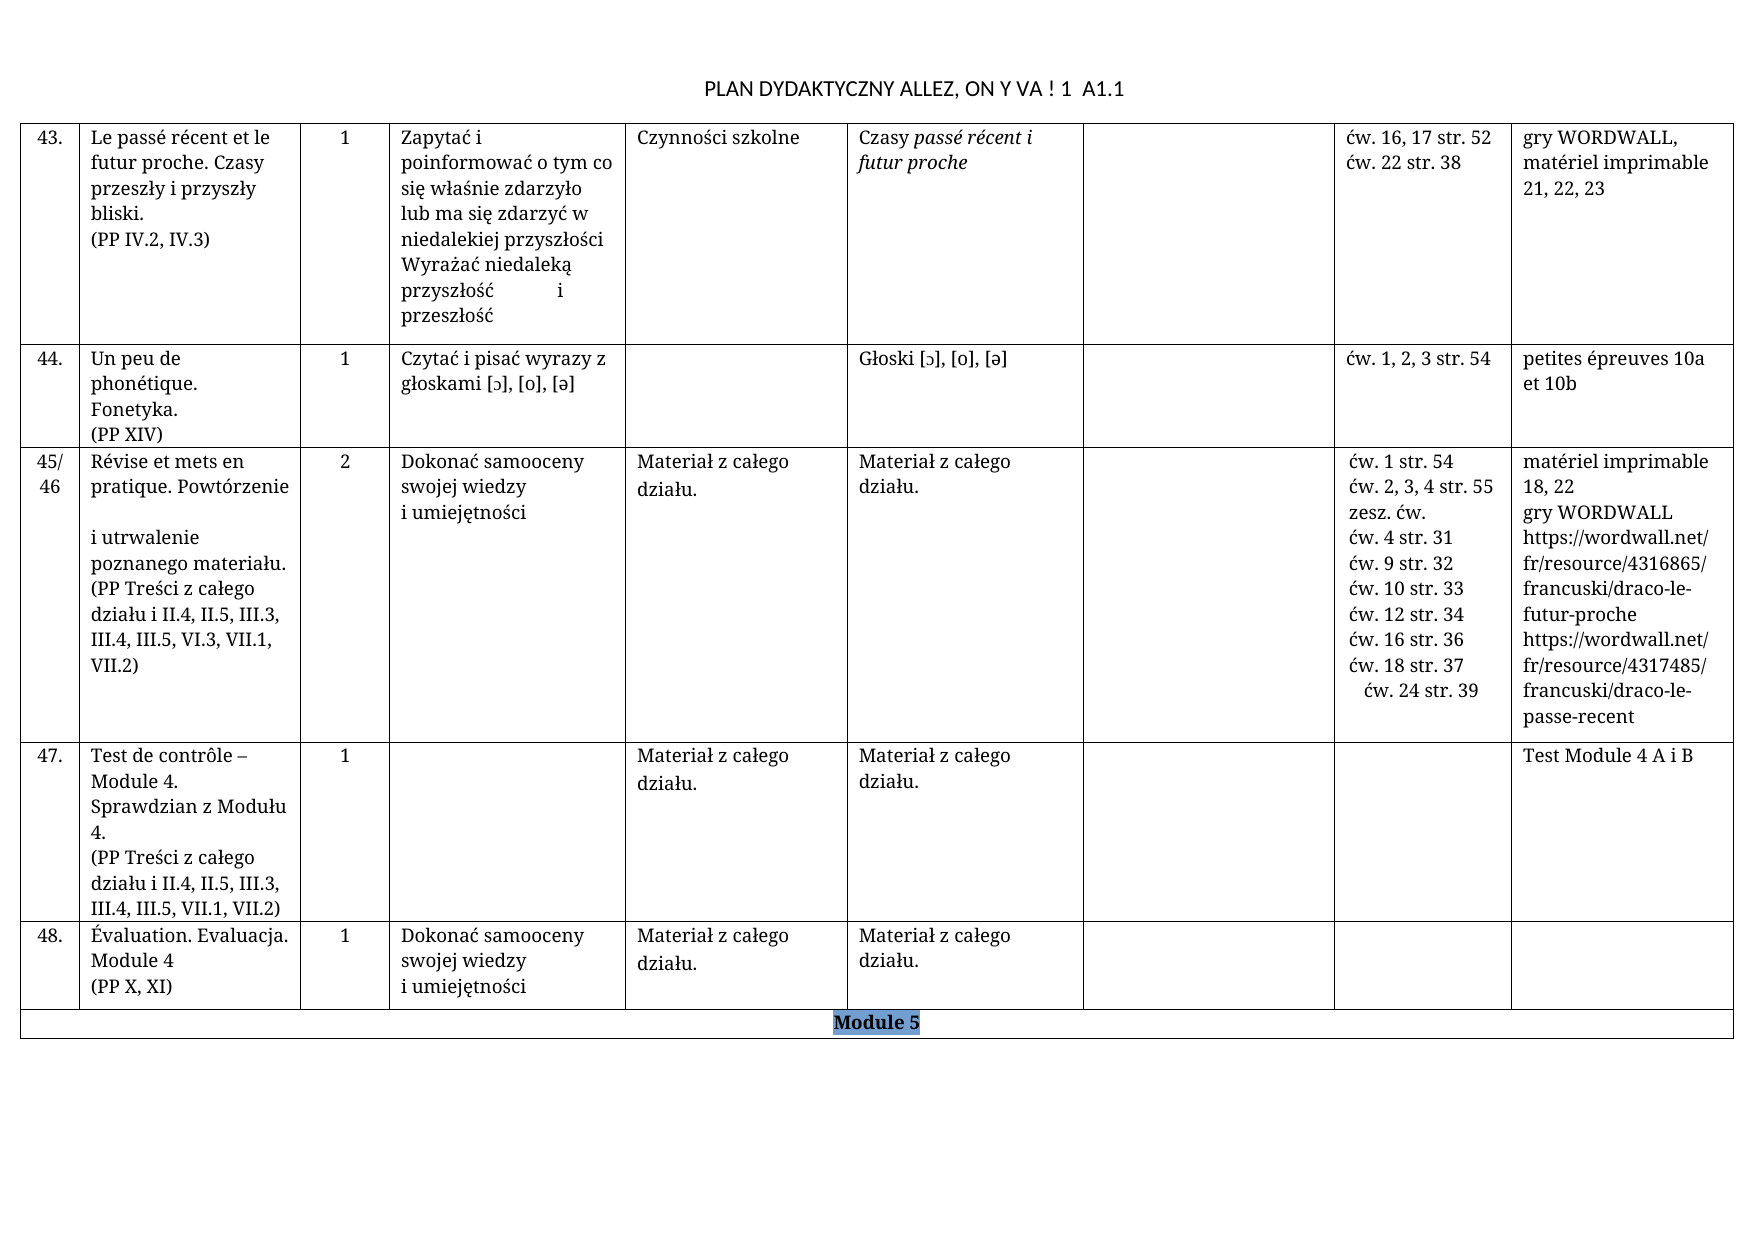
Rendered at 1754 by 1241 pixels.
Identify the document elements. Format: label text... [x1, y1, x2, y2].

table_cell [390, 743, 625, 921]
table_cell Dokonać samooceny swojej wiedzy i umiejętności [390, 448, 625, 742]
table_cell Czytać i pisać wyrazy z głoskami [ɔ], [o], [ə] [390, 345, 625, 447]
table_cell 1 [301, 124, 389, 344]
table_cell Głoski [ɔ], [o], [ə] [848, 345, 1083, 447]
table_cell 45/ 46 [21, 448, 79, 742]
table_cell 1 [301, 922, 389, 1009]
table_cell Test Module 4 A i B [1512, 743, 1733, 921]
table_cell Materiał z całego działu. [848, 743, 1083, 921]
table_cell [1084, 743, 1334, 921]
table_cell 44. [21, 345, 79, 447]
table_cell matériel imprimable 18, 22 gry WORDWALL https://wordwall.net/fr/resource/4316865/francuski/draco-le-futur-proche https://wordwall.net/fr/resource/4317485/francuski/draco-le-passe-recent [1512, 448, 1733, 742]
table_cell Materiał z całego działu. [848, 922, 1083, 1009]
table_cell 43. [21, 124, 79, 344]
table_cell ćw. 1 str. 54 ćw. 2, 3, 4 str. 55 zesz. ćw. ćw. 4 str. 31 ćw. 9 str. 32 ćw. 10 str. 33 ćw. 12 str. 34 ćw. 16 str. 36 ćw. 18 str. 37 ćw. 24 str. 39 [1335, 448, 1511, 742]
table_cell [1084, 345, 1334, 447]
table_cell Materiał z całego działu. [626, 448, 847, 742]
table_cell Dokonać samooceny swojej wiedzy i umiejętności [390, 922, 625, 1009]
table_cell Materiał z całego działu. [626, 922, 847, 1009]
table_cell Révise et mets en pratique. Powtórzenie i utrwalenie poznanego materiału. (PP Treści z całego działu i II.4, II.5, III.3, III.4, III.5, VI.3, VII.1, VII.2) [80, 448, 300, 742]
table_cell Module 5 [21, 1010, 1733, 1038]
table_cell [626, 345, 847, 447]
table_cell Le passé récent et le futur proche. Czasy przeszły i przyszły bliski. (PP IV.2, IV.3) [80, 124, 300, 344]
table_cell 48. [21, 922, 79, 1009]
table_cell 1 [301, 345, 389, 447]
table_cell gry WORDWALL, matériel imprimable 21, 22, 23 [1512, 124, 1733, 344]
table_cell 47. [21, 743, 79, 921]
table_cell [1512, 922, 1733, 1009]
table_cell Un peu de phonétique. Fonetyka. (PP XIV) [80, 345, 300, 447]
table_cell 1 [301, 743, 389, 921]
table_cell [1084, 922, 1334, 1009]
table_cell Test de contrôle – Module 4. Sprawdzian z Modułu 4. (PP Treści z całego działu i II.4, II.5, III.3, III.4, III.5, VII.1, VII.2) [80, 743, 300, 921]
table_cell petites épreuves 10a et 10b [1512, 345, 1733, 447]
table_cell [1084, 448, 1334, 742]
table_cell Materiał z całego działu. [848, 448, 1083, 742]
table_cell Materiał z całego działu. [626, 743, 847, 921]
table_cell Évaluation. Evaluacja. Module 4 (PP X, XI) [80, 922, 300, 1009]
table_cell 2 [301, 448, 389, 742]
table_cell [1084, 124, 1334, 344]
table_cell [1335, 743, 1511, 921]
table_cell ćw. 16, 17 str. 52 ćw. 22 str. 38 [1335, 124, 1511, 344]
table_cell Czynności szkolne [626, 124, 847, 344]
table_cell Czasy passé récent i futur proche [848, 124, 1083, 344]
table_cell ćw. 1, 2, 3 str. 54 [1335, 345, 1511, 447]
table_cell [1335, 922, 1511, 1009]
table_cell Zapytać i poinformować o tym co się właśnie zdarzyło lub ma się zdarzyć w niedalekiej przyszłości Wyrażać niedaleką przyszłość i przeszłość [390, 124, 625, 344]
